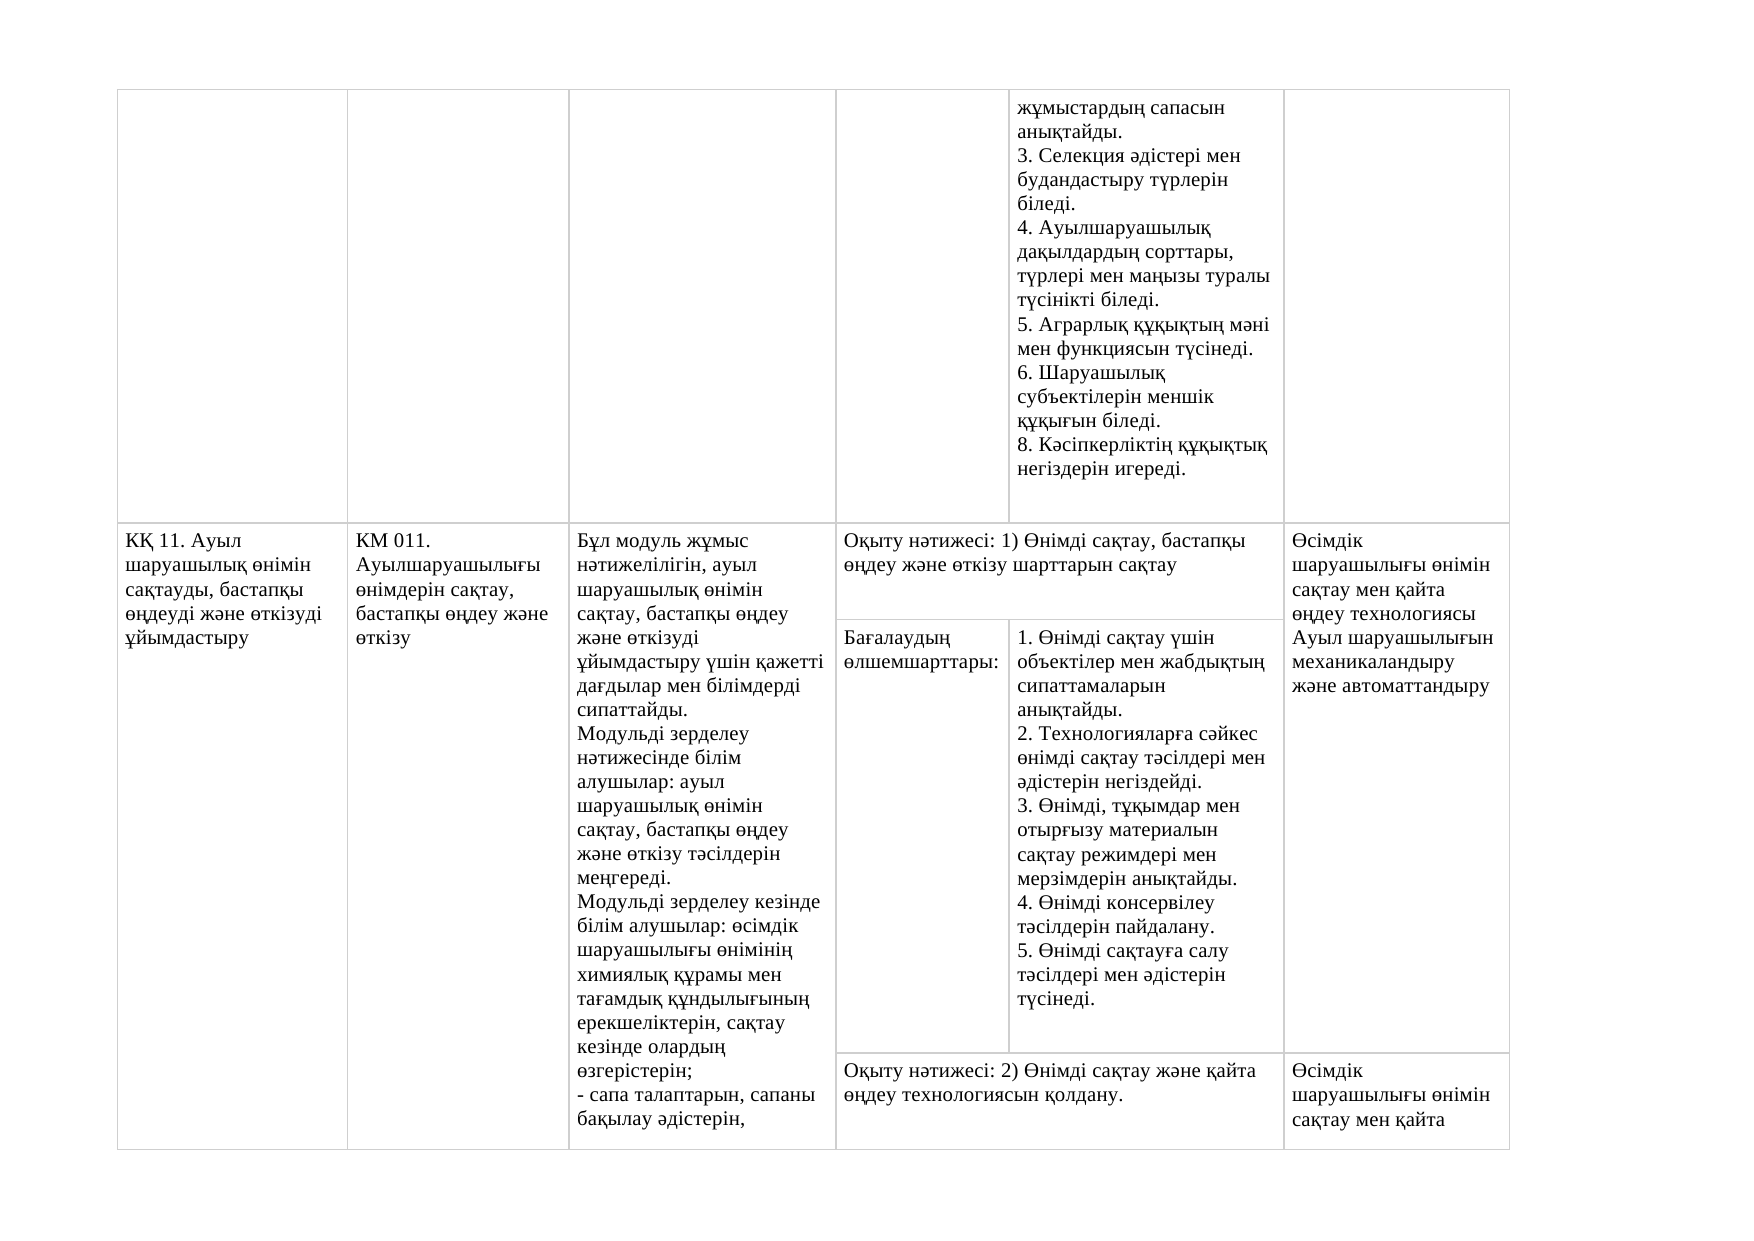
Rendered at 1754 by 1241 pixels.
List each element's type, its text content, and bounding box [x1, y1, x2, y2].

table_cell Бұл модуль жұмыс нәтижелілігін, ауыл шаруашылық өнімін сақтау, бастапқы өңдеу және өткізуді ұйымдастыру үшін қажетті дағдылар мен білімдерді сипаттайды. Модульді зерделеу нәтижесінде білім алушылар: ауыл шаруашылық өнімін сақтау, бастапқы өңдеу және өткізу тәсілдерін меңгереді. Модульді зерделеу кезінде білім алушылар: өсімдік шаруашылығы өнімінің химиялық құрамы мен тағамдық құндылығының ерекшеліктерін, сақтау кезінде олардың өзгерістерін; - сапа талаптарын, сапаны бақылау әдістерін, жинаудың озық технологиясын; - тауарлық өңдеуді; - өсімдік шаруашылығы өнімін тасымалдау мен сақтауды, - сақтау режимдері мен тәсілдерін, - өсімдік шаруашылығы өнімін қайта өңдеудің әртүрлі тәсілдерінің экономикалық тиімділігін, - сүрлеудің әртүрлі әдістерін қолданумен өсімдік шаруашылығы өнімін қайта өңдеудің заманауи технологияларын, - шикізат пен материалдардың шығыс нормаларын үйренеді. [570, 524, 835, 1149]
table_cell 1. Өнімді сақтау үшін объектілер мен жабдықтың сипаттамаларын анықтайды. 2. Технологияларға сәйкес өнімді сақтау тәсілдері мен әдістерін негіздейді. 3. Өнімді, тұқымдар мен отырғызу материалын сақтау режимдері мен мерзімдерін анықтайды. 4. Өнімді консервілеу тәсілдерін пайдалану. 5. Өнімді сақтауға салу тәсілдері мен әдістерін түсінеді. [1010, 620, 1283, 1052]
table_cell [1010, 90, 1283, 522]
table_cell Оқыту нәтижесі: 1) Өнімді сақтау, бастапқы өңдеу және өткізу шарттарын сақтау [837, 524, 1283, 619]
table_cell КҚ 11. Ауыл шаруашылық өнімін сақтауды, бастапқы өңдеуді және өткізуді ұйымдастыру [118, 524, 347, 1149]
table_cell Оқыту нәтижесі: 2) Өнімді сақтау және қайта өңдеу технологиясын қолдану. [837, 1054, 1283, 1149]
table_cell Бағалаудың өлшемшарттары: [837, 620, 1008, 1052]
table_cell КМ 011. Ауылшаруашылығы өнімдерін сақтау, бастапқы өңдеу және өткізу [348, 524, 568, 1149]
table_cell Өсімдік шаруашылығы өнімін сақтау мен қайта өңдеу технологиясы Ауыл шаруашылығын механикаландыру және автоматтандыру [1285, 524, 1509, 1052]
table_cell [1285, 1054, 1509, 1149]
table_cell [837, 90, 1008, 522]
